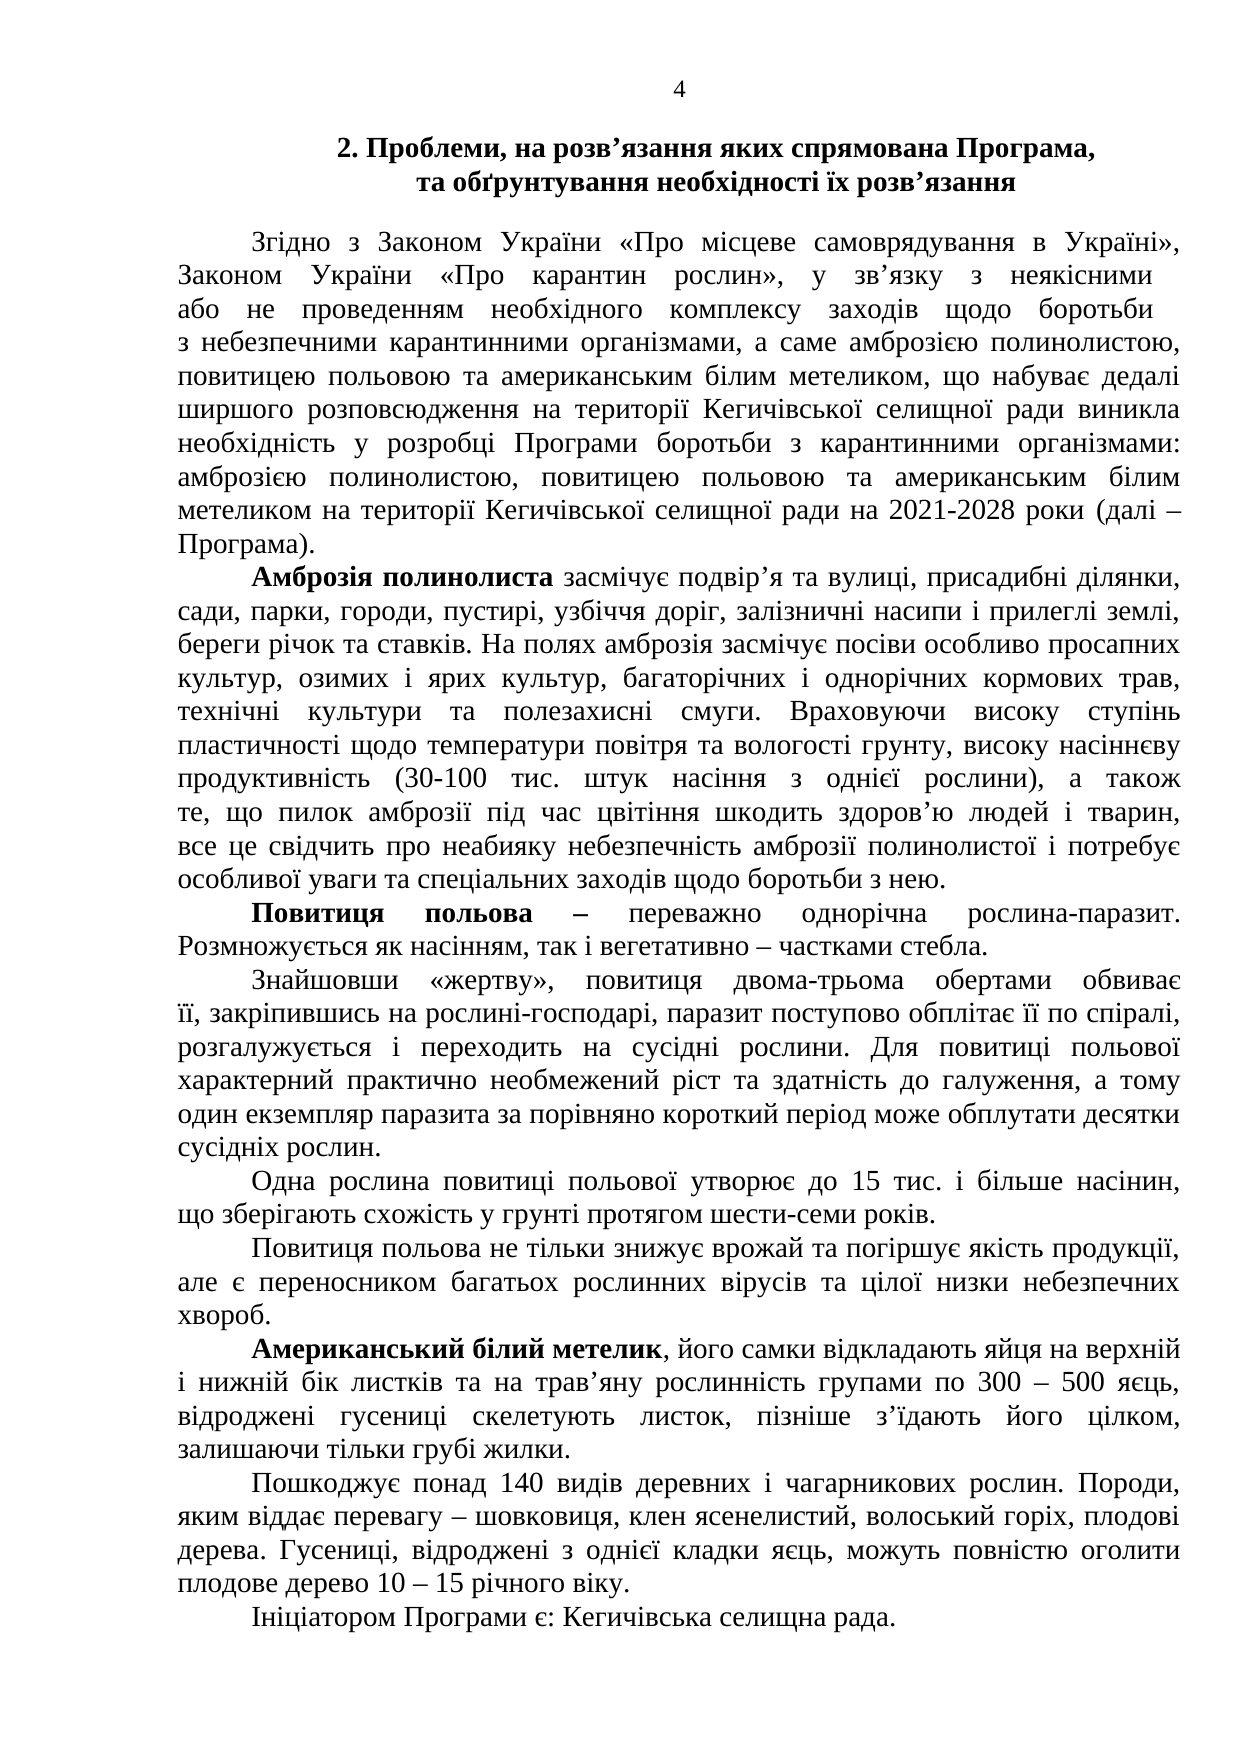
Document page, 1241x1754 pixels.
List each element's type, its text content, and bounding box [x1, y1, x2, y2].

text Повитиця польова не тільки знижує врожай та погіршує якість продукції, але є переносником багатьох рослинних вірусів та цілої низки небезпечних хвороб. [177, 1230, 1181, 1331]
text та обґрунтування необхідності їх розв’язання [177, 164, 1181, 198]
text Згідно з Законом України «Про місцеве самоврядування в Україні», Законом України «Про карантин рослин», у зв’язку з неякісними або не проведенням необхідного комплексу заходів щодо боротьби з небезпечними карантинними організмами, а саме амброзією полинолистою, повитицею польовою та американським білим метеликом, що набуває дедалі ширшого розповсюдження на території Кегичівської селищної ради виникла необхідність у розробці Програми боротьби з карантинними організмами: амброзією полинолистою, повитицею польовою та американським білим метеликом на території Кегичівської селищної ради на 2021-2028 роки (далі – Програма). [177, 224, 1181, 559]
text 2. Проблеми, на розв’язання яких спрямована Програма, [177, 131, 1181, 164]
text Ініціатором Програми є: Кегичівська селищна рада. [177, 1599, 1181, 1633]
text Амброзія полинолиста засмічує подвір’я та вулиці, присадибні ділянки, сади, парки, городи, пустирі, узбіччя доріг, залізничні насипи і прилеглі землі, береги річок та ставків. На полях амброзія засмічує посіви особливо просапних культур, озимих і ярих культур, багаторічних і однорічних кормових трав, технічні культури та полезахисні смуги. Враховуючи високу ступінь пластичності щодо температури повітря та вологості грунту, високу насіннєву продуктивність (30-100 тис. штук насіння з однієї рослини), а також те, що пилок амброзії під час цвітіння шкодить здоров’ю людей і тварин, все це свідчить про неабияку небезпечність амброзії полинолистої і потребує особливої уваги та спеціальних заходів щодо боротьби з нею. [177, 559, 1181, 895]
text Пошкоджує понад 140 видів деревних і чагарникових рослин. Породи, яким віддає перевагу – шовковиця, клен ясенелистий, волоський горіх, плодові дерева. Гусениці, відроджені з однієї кладки яєць, можуть повністю оголити плодове дерево 10 – 15 річного віку. [177, 1465, 1181, 1599]
text Американський білий метелик, його самки відкладають яйця на верхній і нижній бік листків та на трав’яну рослинність групами по 300 – 500 яєць, відроджені гусениці скелетують листок, пізніше з’їдають його цілком, залишаючи тільки грубі жилки. [177, 1331, 1181, 1465]
text Повитиця польова – переважно однорічна рослина-паразит. Розмножується як насінням, так і вегетативно – частками стебла. [177, 895, 1181, 962]
text Одна рослина повитиці польової утворює до 15 тис. і більше насінин, що зберігають схожість у грунті протягом шести-семи років. [177, 1163, 1181, 1230]
text Знайшовши «жертву», повитиця двома-трьома обертами обвиває її, закріпившись на рослині-господарі, паразит поступово обплітає її по спіралі, розгалужується і переходить на сусідні рослини. Для повитиці польової характерний практично необмежений ріст та здатність до галуження, а тому один екземпляр паразита за порівняно короткий період може обплутати десятки сусідніх рослин. [177, 962, 1181, 1163]
